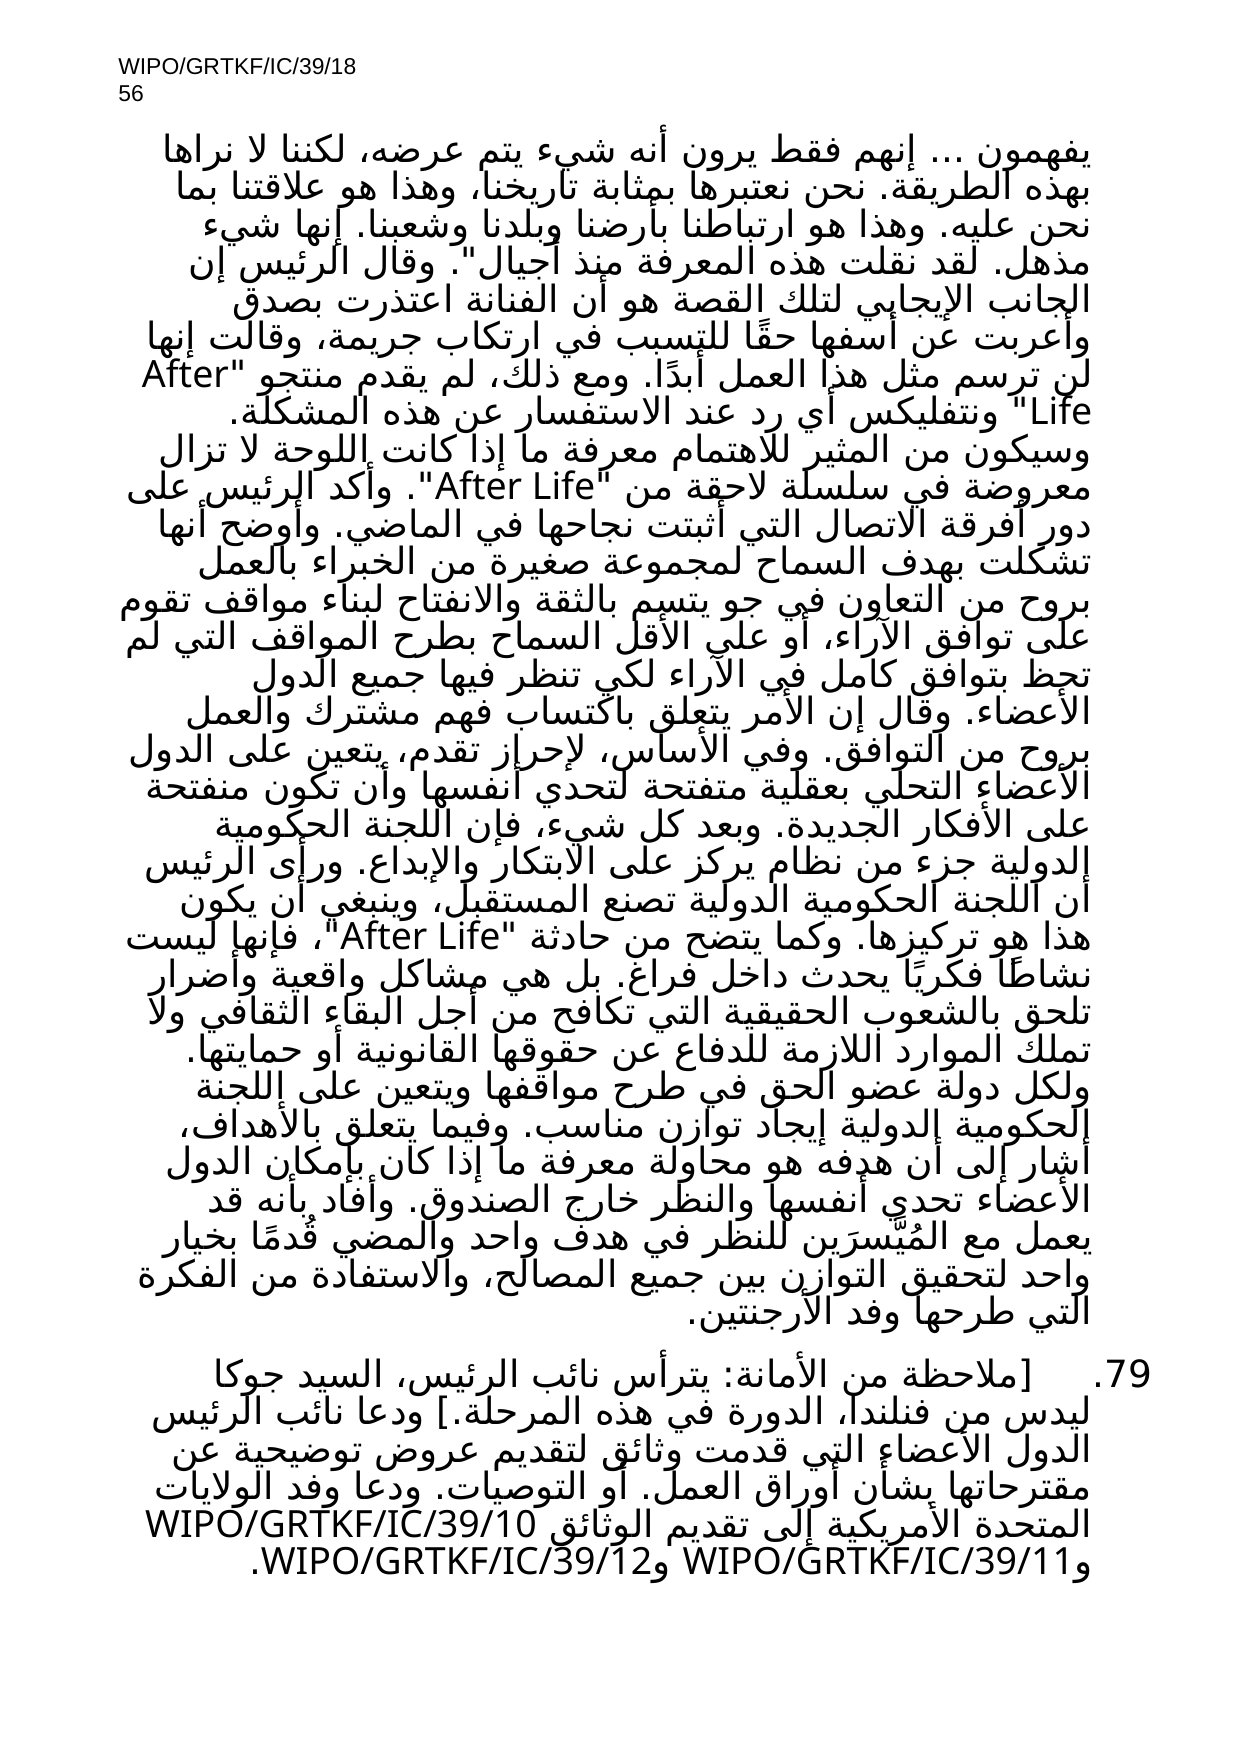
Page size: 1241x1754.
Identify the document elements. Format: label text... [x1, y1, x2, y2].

text [ملاحظة من الأمانة: يترأس نائب الرئيس، السيد جوكا ليدس من فنلندا، الدورة في هذه المرحلة.] ودعا نائب الرئيس الدول الأعضاء التي قدمت وثائق لتقديم عروض توضيحية عن مقترحاتها بشأن أوراق العمل. أو التوصيات. ودعا وفد الولايات المتحدة الأمريكية إلى تقديم الوثائق WIPO/GRTKF/IC/39/10 وWIPO/GRTKF/IC/39/11 وWIPO/GRTKF/IC/39/12. [118, 1357, 1092, 1582]
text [118, 132, 1092, 1332]
